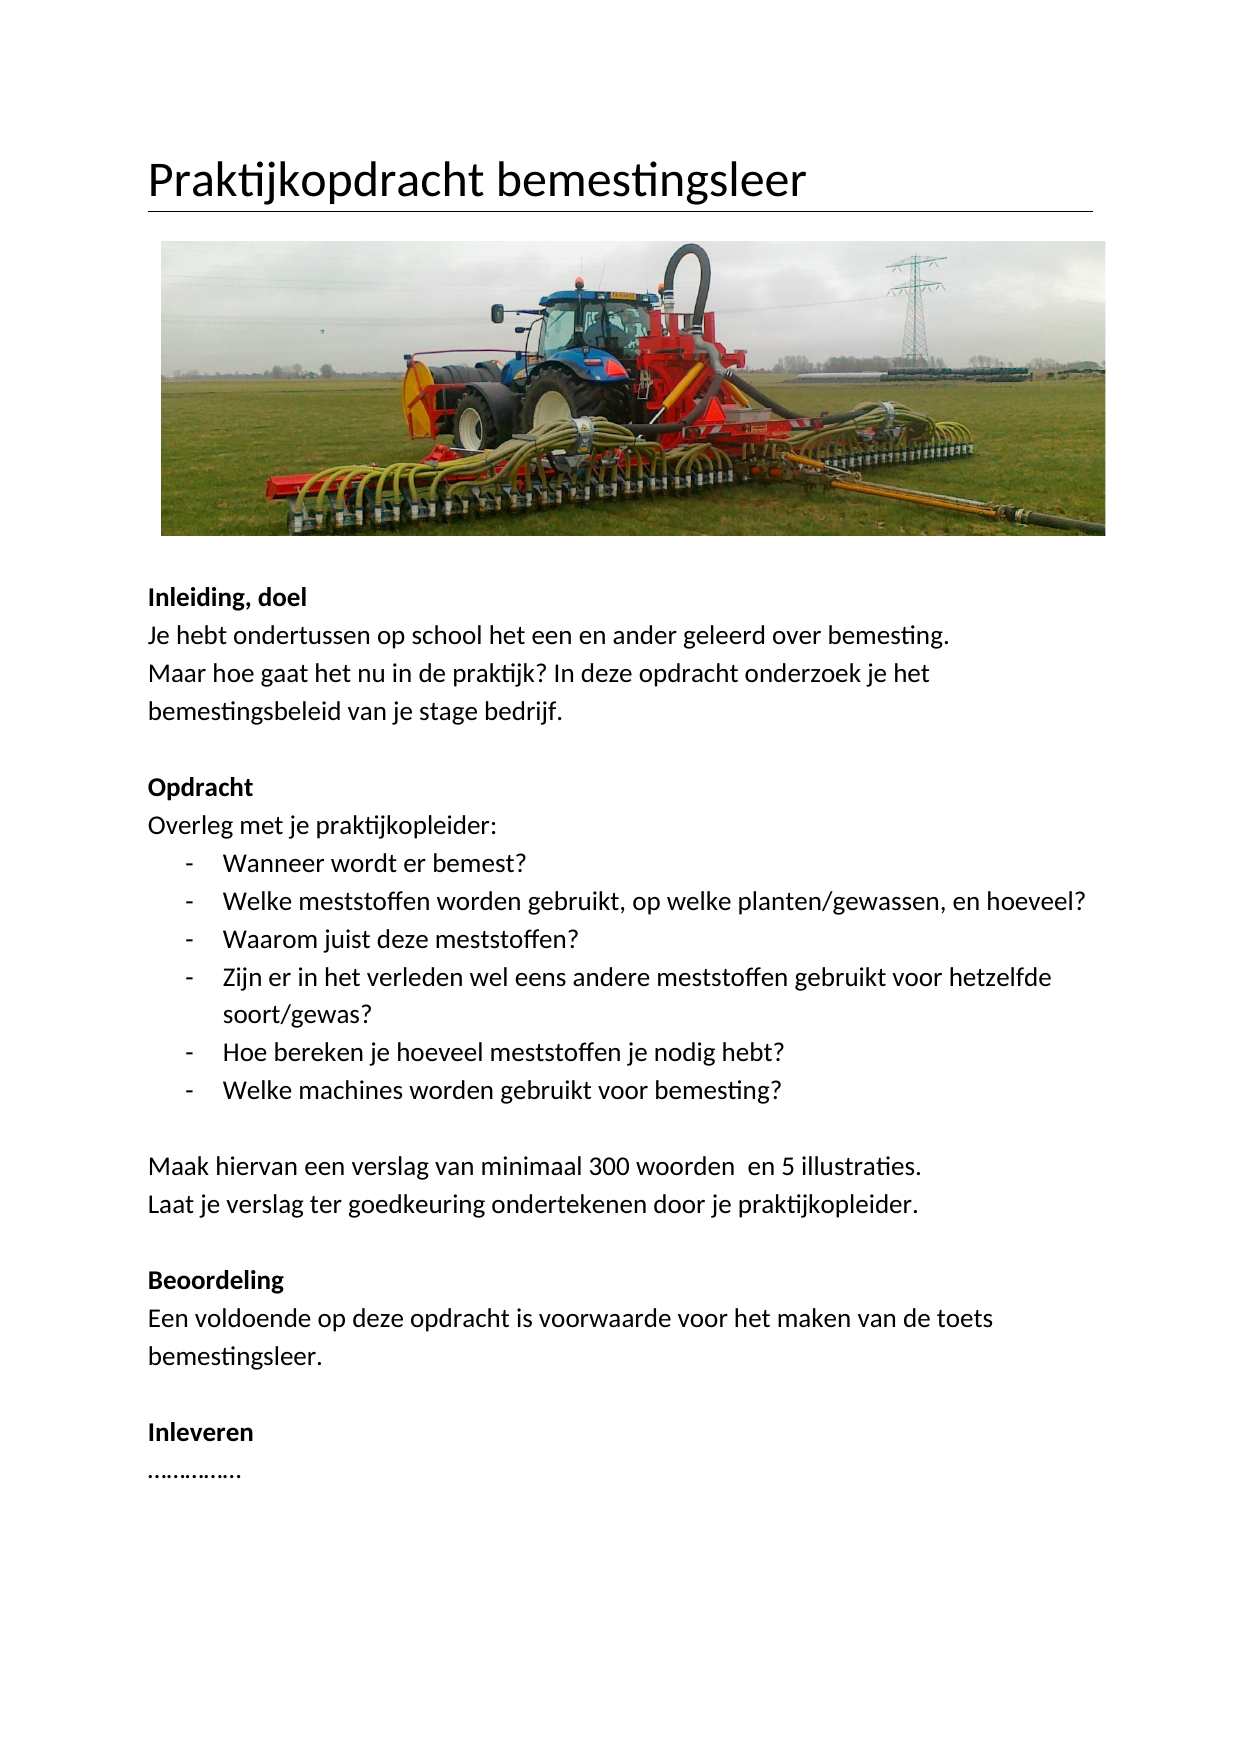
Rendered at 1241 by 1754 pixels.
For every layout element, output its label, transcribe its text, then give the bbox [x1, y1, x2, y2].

text Beoordeling [148, 1263, 1093, 1296]
text Overleg met je praktijkopleider: [148, 808, 1093, 841]
text Inleveren [148, 1415, 1093, 1448]
text Maak hiervan een verslag van minimaal 300 woorden en 5 illustraties. [148, 1149, 1093, 1182]
text Je hebt ondertussen op school het een en ander geleerd over bemesting. [148, 618, 1093, 651]
text Inleiding, doel [148, 581, 1093, 613]
text Een voldoende op deze opdracht is voorwaarde voor het maken van de toets bemestingsleer. [148, 1301, 1093, 1372]
text Laat je verslag ter goedkeuring ondertekenen door je praktijkopleider. [148, 1187, 1093, 1220]
picture [161, 241, 1106, 536]
text …………… [148, 1453, 1093, 1486]
list Welke meststoffen worden gebruikt, op welke planten/gewassen, en hoeveel? [185, 884, 1093, 917]
list Welke machines worden gebruikt voor bemesting? [185, 1073, 1093, 1106]
list Waarom juist deze meststoffen? [185, 922, 1093, 955]
text Opdracht [148, 770, 1093, 803]
list Hoe bereken je hoeveel meststoffen je nodig hebt? [185, 1036, 1093, 1068]
list Wanneer wordt er bemest? [185, 846, 1093, 879]
list Zijn er in het verleden wel eens andere meststoffen gebruikt voor hetzelfde soort/gewas? [185, 960, 1093, 1031]
text Praktijkopdracht bemestingsleer [148, 148, 1093, 211]
text Maar hoe gaat het nu in de praktijk? In deze opdracht onderzoek je het bemestingsbeleid van je stage bedrijf. [148, 656, 1093, 727]
